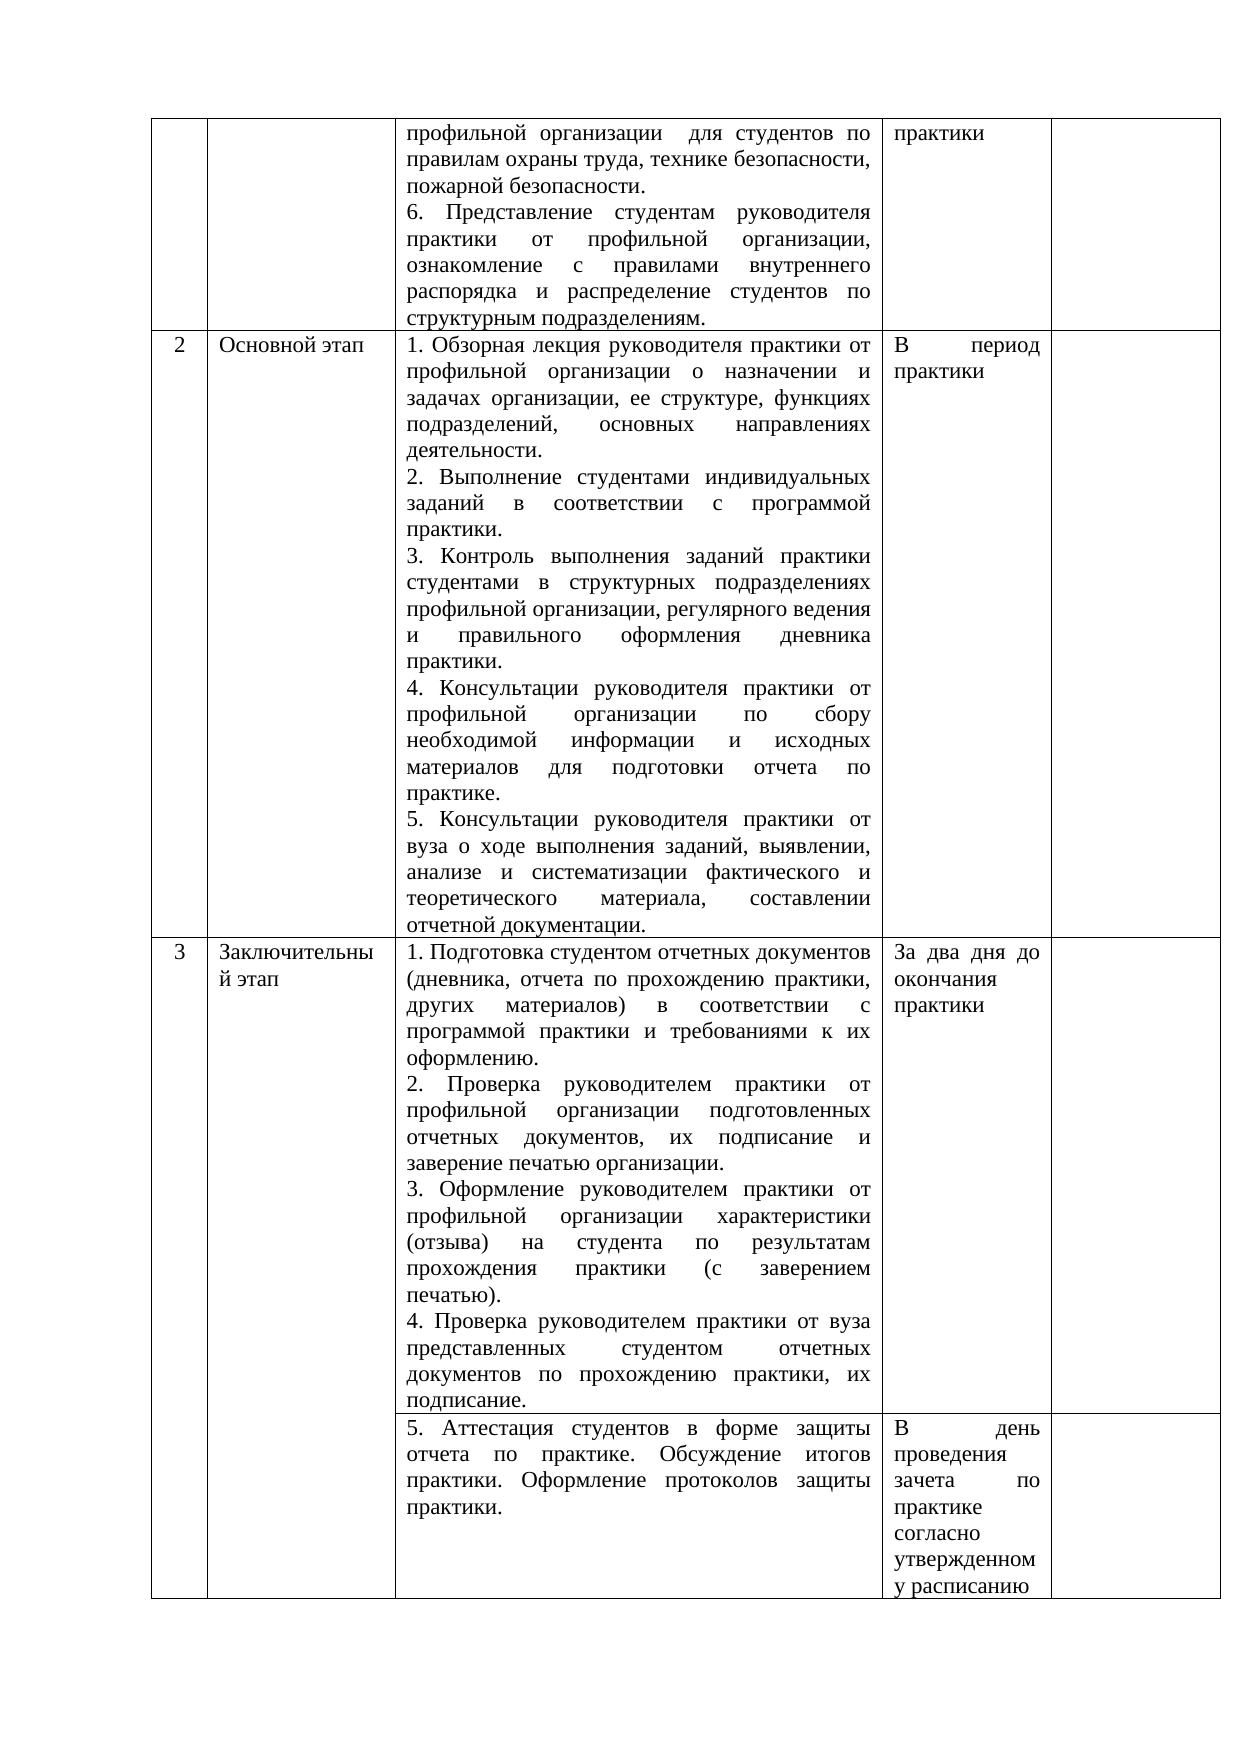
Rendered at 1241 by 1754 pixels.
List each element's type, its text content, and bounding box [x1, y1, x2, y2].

table_cell 1. Подготовка студентом отчетных документов (дневника, отчета по прохождению практики, других материалов) в соответствии с программой практики и требованиями к их оформлению. 2. Проверка руководителем практики от профильной организации подготовленных отчетных документов, их подписание и заверение печатью организации. 3. Оформление руководителем практики от профильной организации характеристики (отзыва) на студента по результатам прохождения практики (с заверением печатью). 4. Проверка руководителем практики от вуза представленных студентом отчетных документов по прохождению практики, их подписание. [396, 938, 882, 1413]
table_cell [396, 119, 882, 330]
table_cell В период практики [883, 331, 1051, 937]
table_cell 3 [152, 938, 207, 1598]
table_cell 5. Аттестация студентов в форме защиты отчета по практике. Обсуждение итогов практики. Оформление протоколов защиты практики. [396, 1414, 882, 1598]
table_cell Заключительный этап [208, 938, 395, 1598]
table_cell В день проведения зачета по практике согласно утвержденному расписанию [883, 1414, 1051, 1598]
table_cell [1052, 331, 1220, 937]
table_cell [883, 119, 1051, 330]
table_cell 2 [152, 331, 207, 937]
table_cell [1052, 1414, 1220, 1598]
table_cell 1. Обзорная лекция руководителя практики от профильной организации о назначении и задачах организации, ее структуре, функциях подразделений, основных направлениях деятельности. 2. Выполнение студентами индивидуальных заданий в соответствии с программой практики. 3. Контроль выполнения заданий практики студентами в структурных подразделениях профильной организации, регулярного ведения и правильного оформления дневника практики. 4. Консультации руководителя практики от профильной организации по сбору необходимой информации и исходных материалов для подготовки отчета по практике. 5. Консультации руководителя практики от вуза о ходе выполнения заданий, выявлении, анализе и систематизации фактического и теоретического материала, составлении отчетной документации. [396, 331, 882, 937]
table_cell [1052, 938, 1220, 1413]
table_cell За два дня до окончания практики [883, 938, 1051, 1413]
table_cell Основной этап [208, 331, 395, 937]
table_cell [1052, 119, 1220, 330]
